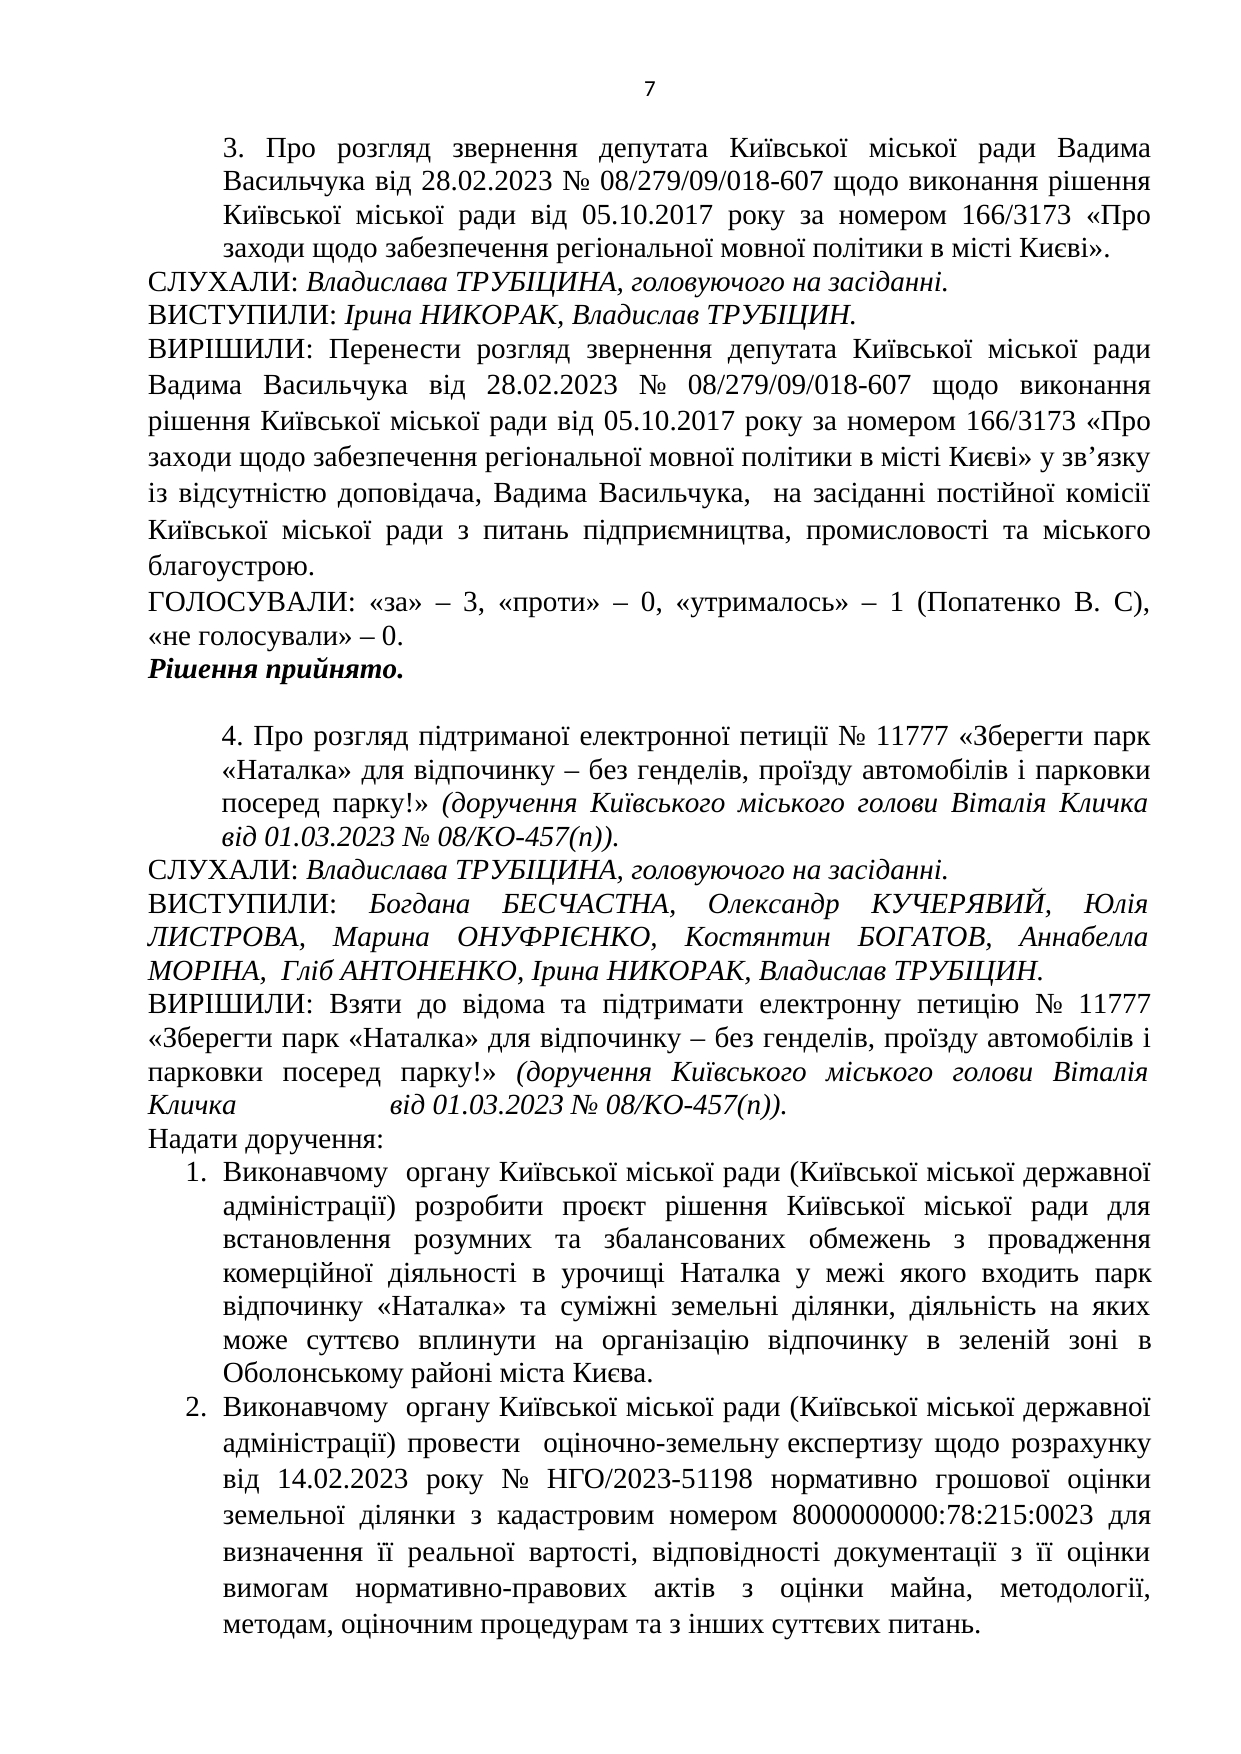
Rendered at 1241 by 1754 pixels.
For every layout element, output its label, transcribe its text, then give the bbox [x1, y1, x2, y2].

text Надати доручення: [148, 1121, 1152, 1154]
text СЛУХАЛИ: Владислава ТРУБІЦИНА, головуючого на засіданні. [148, 852, 1152, 886]
text 4. Про розгляд підтриманої електронної петиції № 11777 «Зберегти парк «Наталка» для відпочинку – без генделів, проїзду автомобілів і парковки посеред парку!» (доручення Київського міського голови Віталія Кличка від 01.03.2023 № 08/КО-457(п)). [221, 718, 1152, 852]
text Рішення прийнято. [148, 651, 1152, 685]
text ВИРІШИЛИ: Взяти до відома та підтримати електронну петицію № 11777 «Зберегти парк «Наталка» для відпочинку – без генделів, проїзду автомобілів і парковки посеред парку!» (доручення Київського міського голови Віталія Кличка від 01.03.2023 № 08/КО-457(п)). [148, 987, 1152, 1121]
list Виконавчому органу Київської міської ради (Київської міської державної адміністрації) розробити проєкт рішення Київської міської ради для встановлення розумних та збалансованих обмежень з провадження комерційної діяльності в урочищі Наталка у межі якого входить парк відпочинку «Наталка» та суміжні земельні ділянки, діяльність на яких може суттєво вплинути на організацію відпочинку в зеленій зоні в Оболонському районі міста Києва. [185, 1154, 1152, 1389]
text ВИРІШИЛИ: Перенести розгляд звернення депутата Київської міської ради Вадима Васильчука від 28.02.2023 № 08/279/09/018-607 щодо виконання рішення Київської міської ради від 05.10.2017 року за номером 166/3173 «Про заходи щодо забезпечення регіональної мовної політики в місті Києві» у зв’язку із відсутністю доповідача, Вадима Васильчука, на засіданні постійної комісії Київської міської ради з питань підприємництва, промисловості та міського благоустрою. [148, 331, 1152, 581]
list 3. Про розгляд звернення депутата Київської міської ради Вадима Васильчука від 28.02.2023 № 08/279/09/018-607 щодо виконання рішення Київської міської ради від 05.10.2017 року за номером 166/3173 «Про заходи щодо забезпечення регіональної мовної політики в місті Києві». [223, 130, 1152, 264]
text ВИСТУПИЛИ: Ірина НИКОРАК, Владислав ТРУБІЦИН. [148, 297, 1152, 331]
text СЛУХАЛИ: Владислава ТРУБІЦИНА, головуючого на засіданні. [148, 264, 1152, 297]
text ВИСТУПИЛИ: Богдана БЕСЧАСТНА, Олександр КУЧЕРЯВИЙ, Юлія ЛИСТРОВА, Марина ОНУФРІЄНКО, Костянтин БОГАТОВ, Аннабелла МОРІНА, Гліб АНТОНЕНКО, Ірина НИКОРАК, Владислав ТРУБІЦИН. [148, 886, 1152, 987]
text ГОЛОСУВАЛИ: «за» – 3, «проти» – 0, «утрималось» – 1 (Попатенко В. С), «не голосували» – 0. [148, 584, 1152, 651]
list Виконавчому органу Київської міської ради (Київської міської державної адміністрації) провести оціночно-земельну експертизу щодо розрахунку від 14.02.2023 року № НГО/2023-51198 нормативно грошової оцінки земельної ділянки з кадастровим номером 8000000000:78:215:0023 для визначення її реальної вартості, відповідності документації з її оцінки вимогам нормативно-правових актів з оцінки майна, методології, методам, оціночним процедурам та з інших суттєвих питань. [185, 1389, 1152, 1639]
